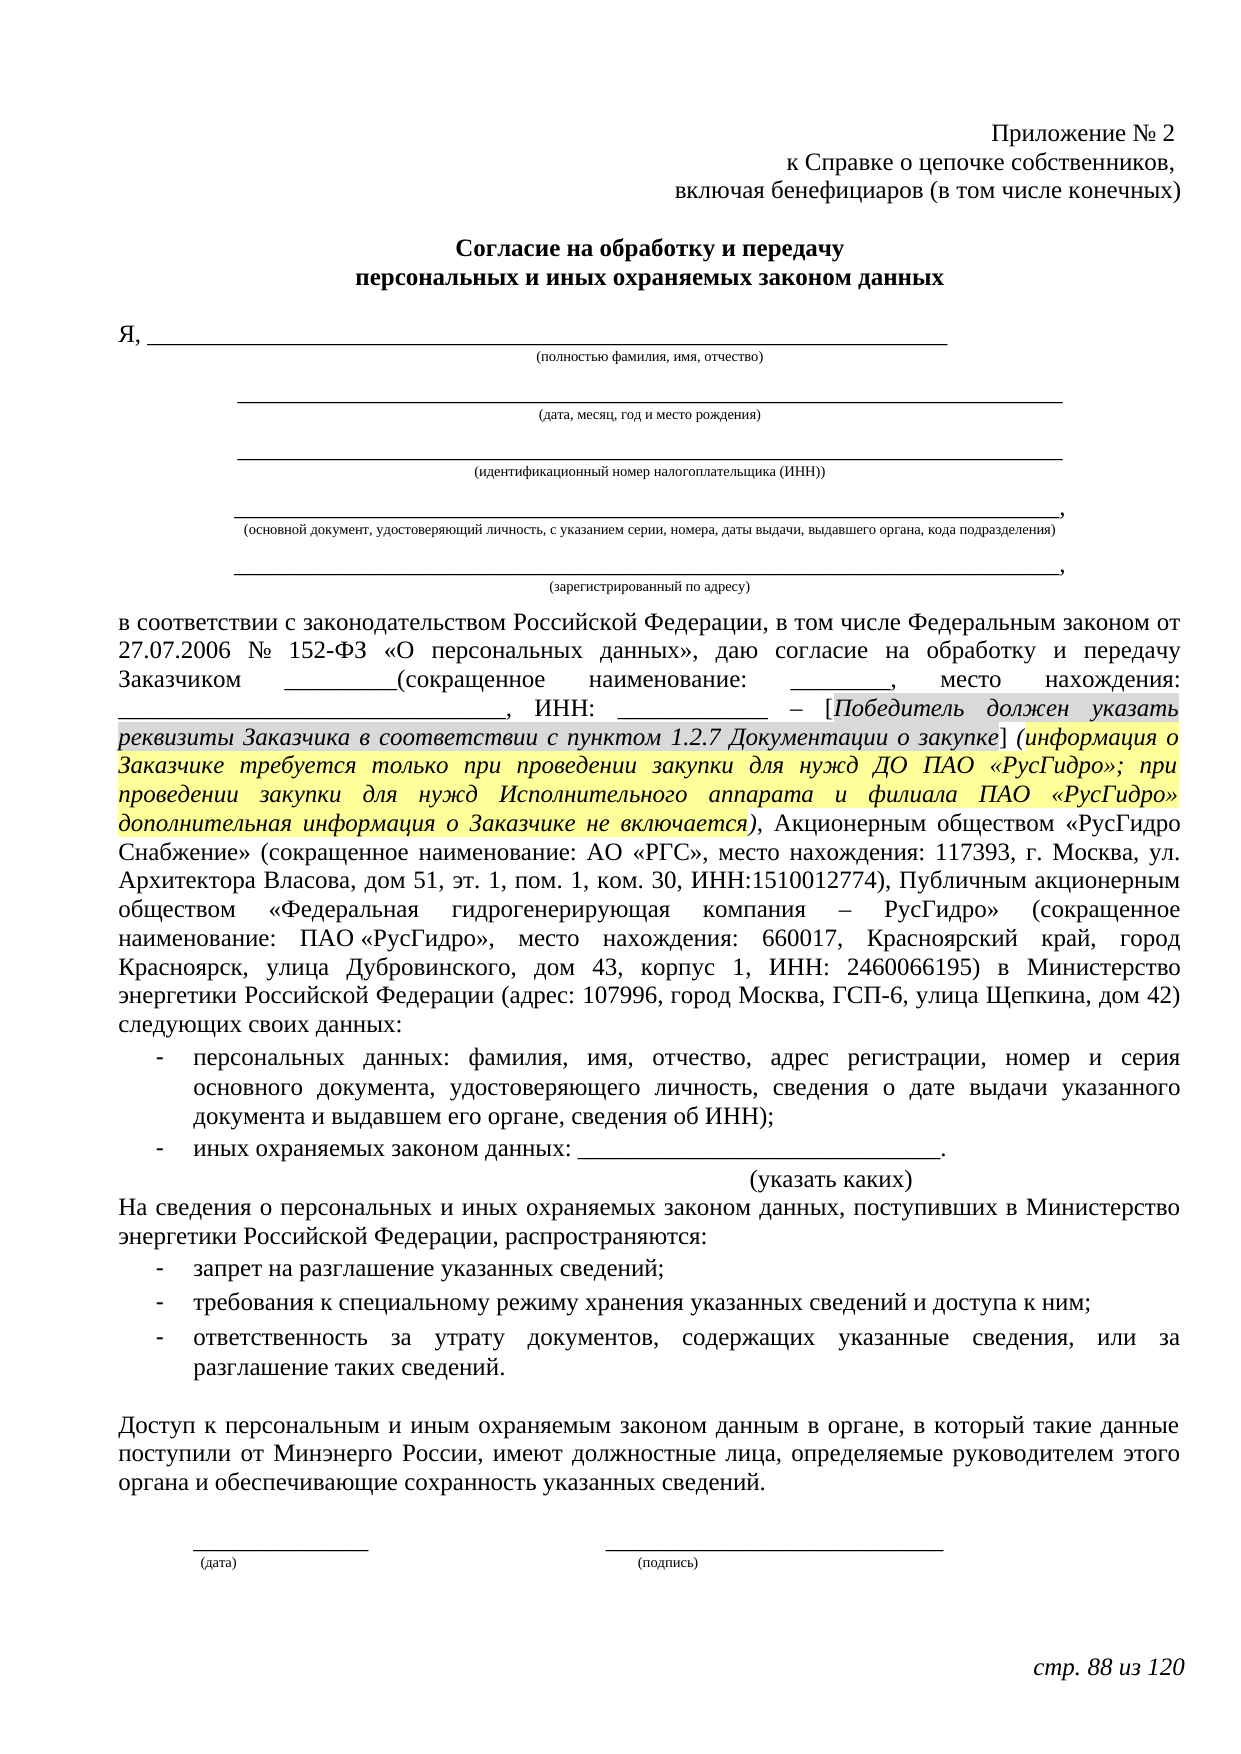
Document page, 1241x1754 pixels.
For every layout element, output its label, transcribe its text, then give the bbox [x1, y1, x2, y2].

text Я, ________________________________________________________________ [118, 319, 1181, 348]
text (идентификационный номер налогоплательщика (ИНН)) [118, 463, 1181, 492]
list запрет на разглашение указанных сведений; [156, 1250, 1181, 1284]
text (зарегистрированный по адресу) [118, 578, 1181, 607]
list иных охраняемых законом данных: _____________________________. [156, 1130, 1181, 1164]
text в соответствии с законодательством Российской Федерации, в том числе Федеральным законом от 27.07.2006 № 152-ФЗ «О персональных данных», даю согласие на обработку и передачу Заказчиком _________(сокращенное наименование: ________, место нахождения: _______________________________, ИНН: ____________ – [Победитель должен указать реквизиты Заказчика в соответствии с пунктом 1.2.7 Документации о закупке] (информация о Заказчике требуется только при проведении закупки для нужд ДО ПАО «РусГидро»; при проведении закупки для нужд Исполнительного аппарата и филиала ПАО «РусГидро» дополнительная информация о Заказчике не включается), Акционерным обществом «РусГидро Снабжение» (сокращенное наименование: АО «РГС», место нахождения: 117393, г. Москва, ул. Архитектора Власова, дом 51, эт. 1, пом. 1, ком. 30, ИНН:1510012774), Публичным акционерным обществом «Федеральная гидрогенерирующая компания – РусГидро» (сокращенное наименование: ПАО «РусГидро», место нахождения: 660017, Красноярский край, город Красноярск, улица Дубровинского, дом 43, корпус 1, ИНН: 2460066195) в Министерство энергетики Российской Федерации (адрес: 107996, город Москва, ГСП-6, улица Щепкина, дом 42) следующих своих данных: [118, 607, 1181, 1038]
text (основной документ, удостоверяющий личность, с указанием серии, номера, даты выдачи, выдавшего органа, кода подразделения) [118, 521, 1181, 549]
text Приложение № 2 к Справке о цепочке собственников, включая бенефициаров (в том числе конечных) [118, 118, 1181, 204]
text __________________________________________________________________, [118, 549, 1181, 578]
text (полностью фамилия, имя, отчество) [118, 348, 1181, 377]
text (дата) (подпись) [134, 1553, 1181, 1582]
list ответственность за утрату документов, содержащих указанные сведения, или за разглашение таких сведений. [156, 1318, 1181, 1381]
text (указать каких) [118, 1164, 1181, 1192]
text На сведения о персональных и иных охраняемых законом данных, поступивших в Министерство энергетики Российской Федерации, распространяются: [118, 1192, 1181, 1250]
text __________________________________________________________________, [118, 492, 1181, 521]
text Доступ к персональным и иным охраняемым законом данным в органе, в который такие данные поступили от Минэнерго России, имеют должностные лица, определяемые руководителем этого органа и обеспечивающие сохранность указанных сведений. [118, 1410, 1181, 1496]
list требования к специальному режиму хранения указанных сведений и доступа к ним; [156, 1284, 1181, 1318]
text __________________________________________________________________ [118, 377, 1181, 406]
text (дата, месяц, год и место рождения) [118, 406, 1181, 434]
text Согласие на обработку и передачу персональных и иных охраняемых законом данных [118, 233, 1181, 291]
list персональных данных: фамилия, имя, отчество, адрес регистрации, номер и серия основного документа, удостоверяющего личность, сведения о дате выдачи указанного документа и выдавшем его органе, сведения об ИНН); [156, 1038, 1181, 1130]
text __________________________________________________________________ [118, 434, 1181, 463]
text ______________ ___________________________ [193, 1525, 1181, 1553]
